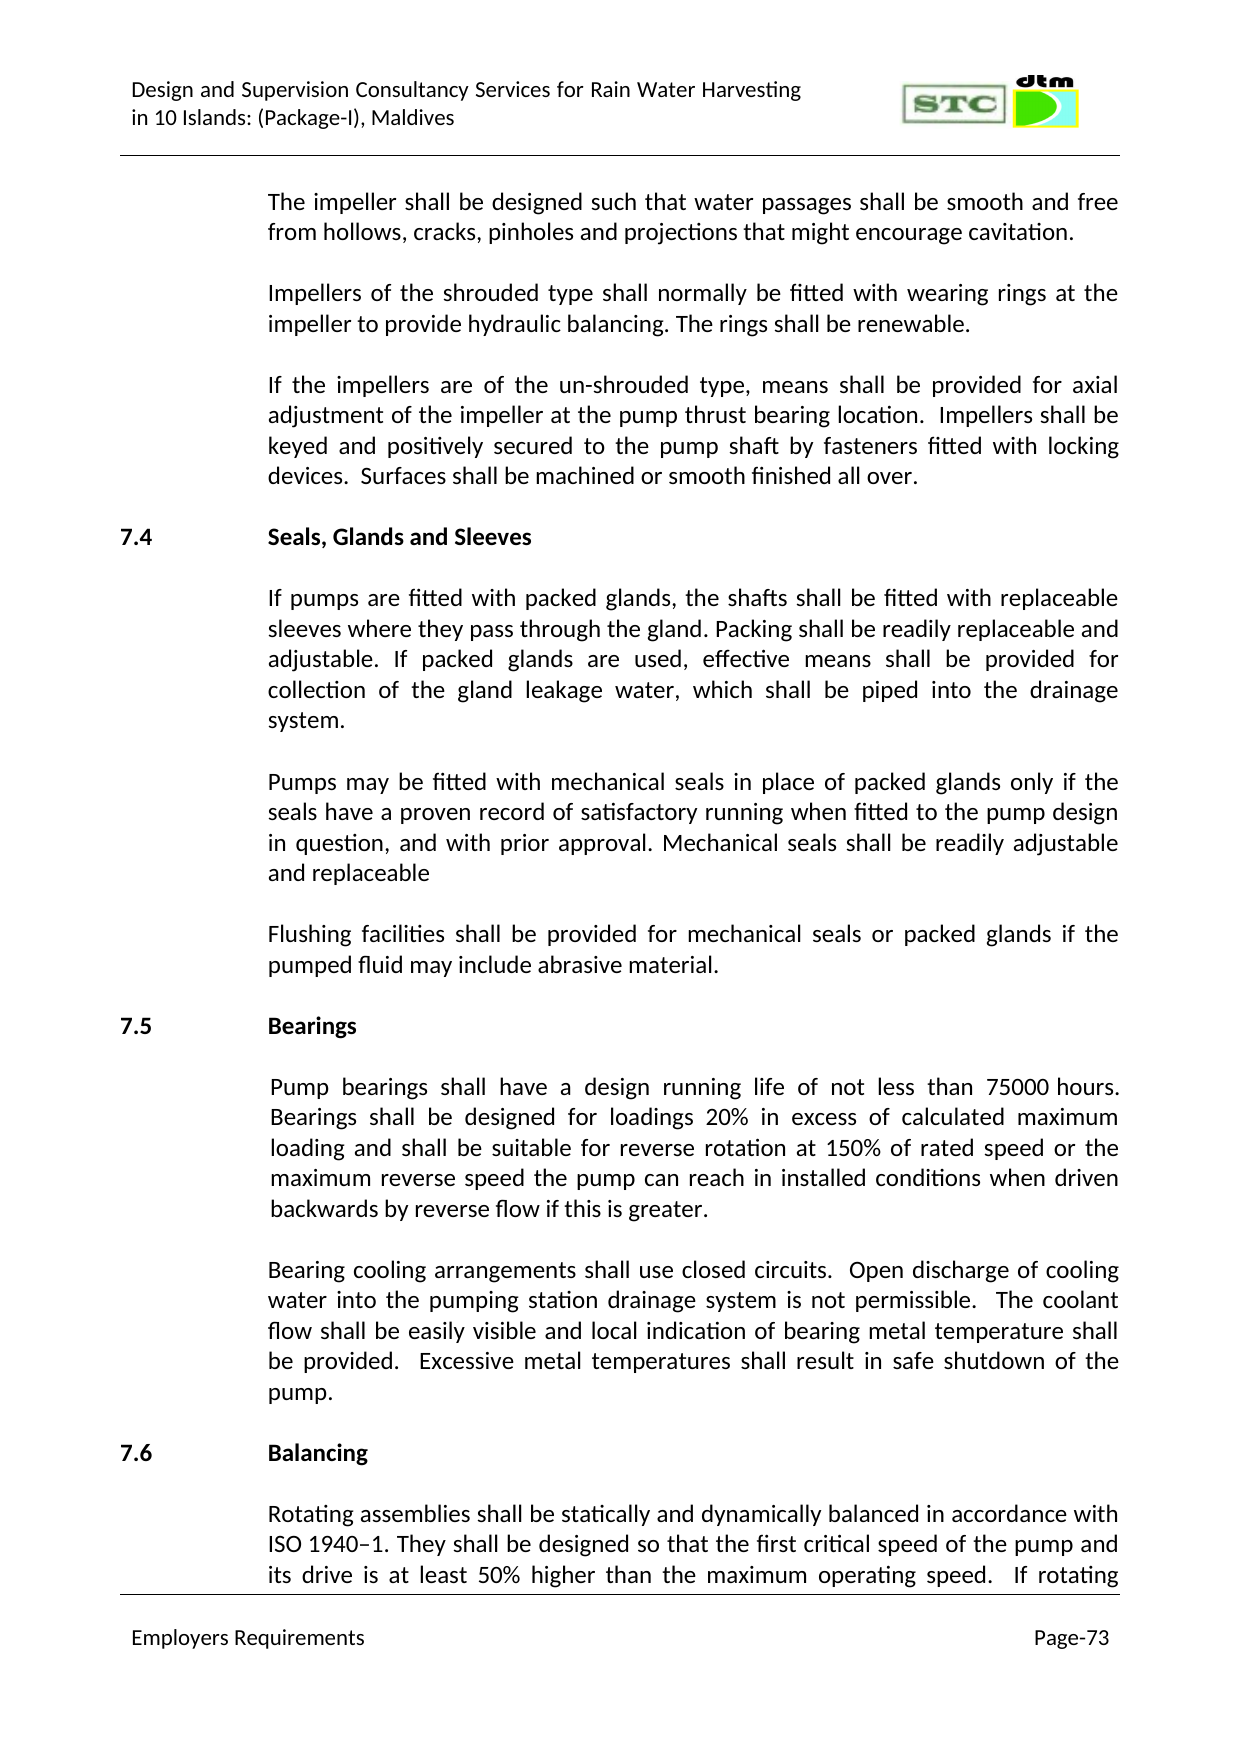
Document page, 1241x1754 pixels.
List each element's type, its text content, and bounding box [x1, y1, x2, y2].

list Flushing facilities shall be provided for mechanical seals or packed glands if the pumped fluid may include abrasive material. [268, 918, 1120, 979]
list Pump bearings shall have a design running life of not less than 75000 hours. Bearings shall be designed for loadings 20% in excess of calculated maximum loading and shall be suitable for reverse rotation at 150% of rated speed or the maximum reverse speed the pump can reach in installed conditions when driven backwards by reverse flow if this is greater. [270, 1071, 1120, 1223]
list If the impellers are of the un-shrouded type, means shall be provided for axial adjustment of the impeller at the pump thrust bearing location. Impellers shall be keyed and positively secured to the pump shaft by fasteners fitted with locking devices. Surfaces shall be machined or smooth finished all over. [268, 369, 1120, 491]
list If pumps are fitted with packed glands, the shafts shall be fitted with replaceable sleeves where they pass through the gland. Packing shall be readily replaceable and adjustable. If packed glands are used, effective means shall be provided for collection of the gland leakage water, which shall be piped into the drainage system. [268, 582, 1120, 735]
subtitle Seals, Glands and Sleeves [120, 521, 1120, 552]
list Pumps may be fitted with mechanical seals in place of packed glands only if the seals have a proven record of satisfactory running when fitted to the pump design in question, and with prior approval. Mechanical seals shall be readily adjustable and replaceable [268, 766, 1120, 888]
text The impeller shall be designed such that water passages shall be smooth and free from hollows, cracks, pinholes and projections that might encourage cavitation. [268, 186, 1120, 247]
text Impellers of the shrouded type shall normally be fitted with wearing rings at the impeller to provide hydraulic balancing. The rings shall be renewable. [268, 277, 1120, 338]
subtitle Balancing [120, 1437, 1120, 1468]
picture [899, 75, 1079, 129]
list Bearing cooling arrangements shall use closed circuits. Open discharge of cooling water into the pumping station drainage system is not permissible. The coolant flow shall be easily visible and local indication of bearing metal temperature shall be provided. Excessive metal temperatures shall result in safe shutdown of the pump. [268, 1254, 1120, 1407]
subtitle Bearings [120, 1010, 1120, 1040]
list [268, 1498, 1120, 1590]
